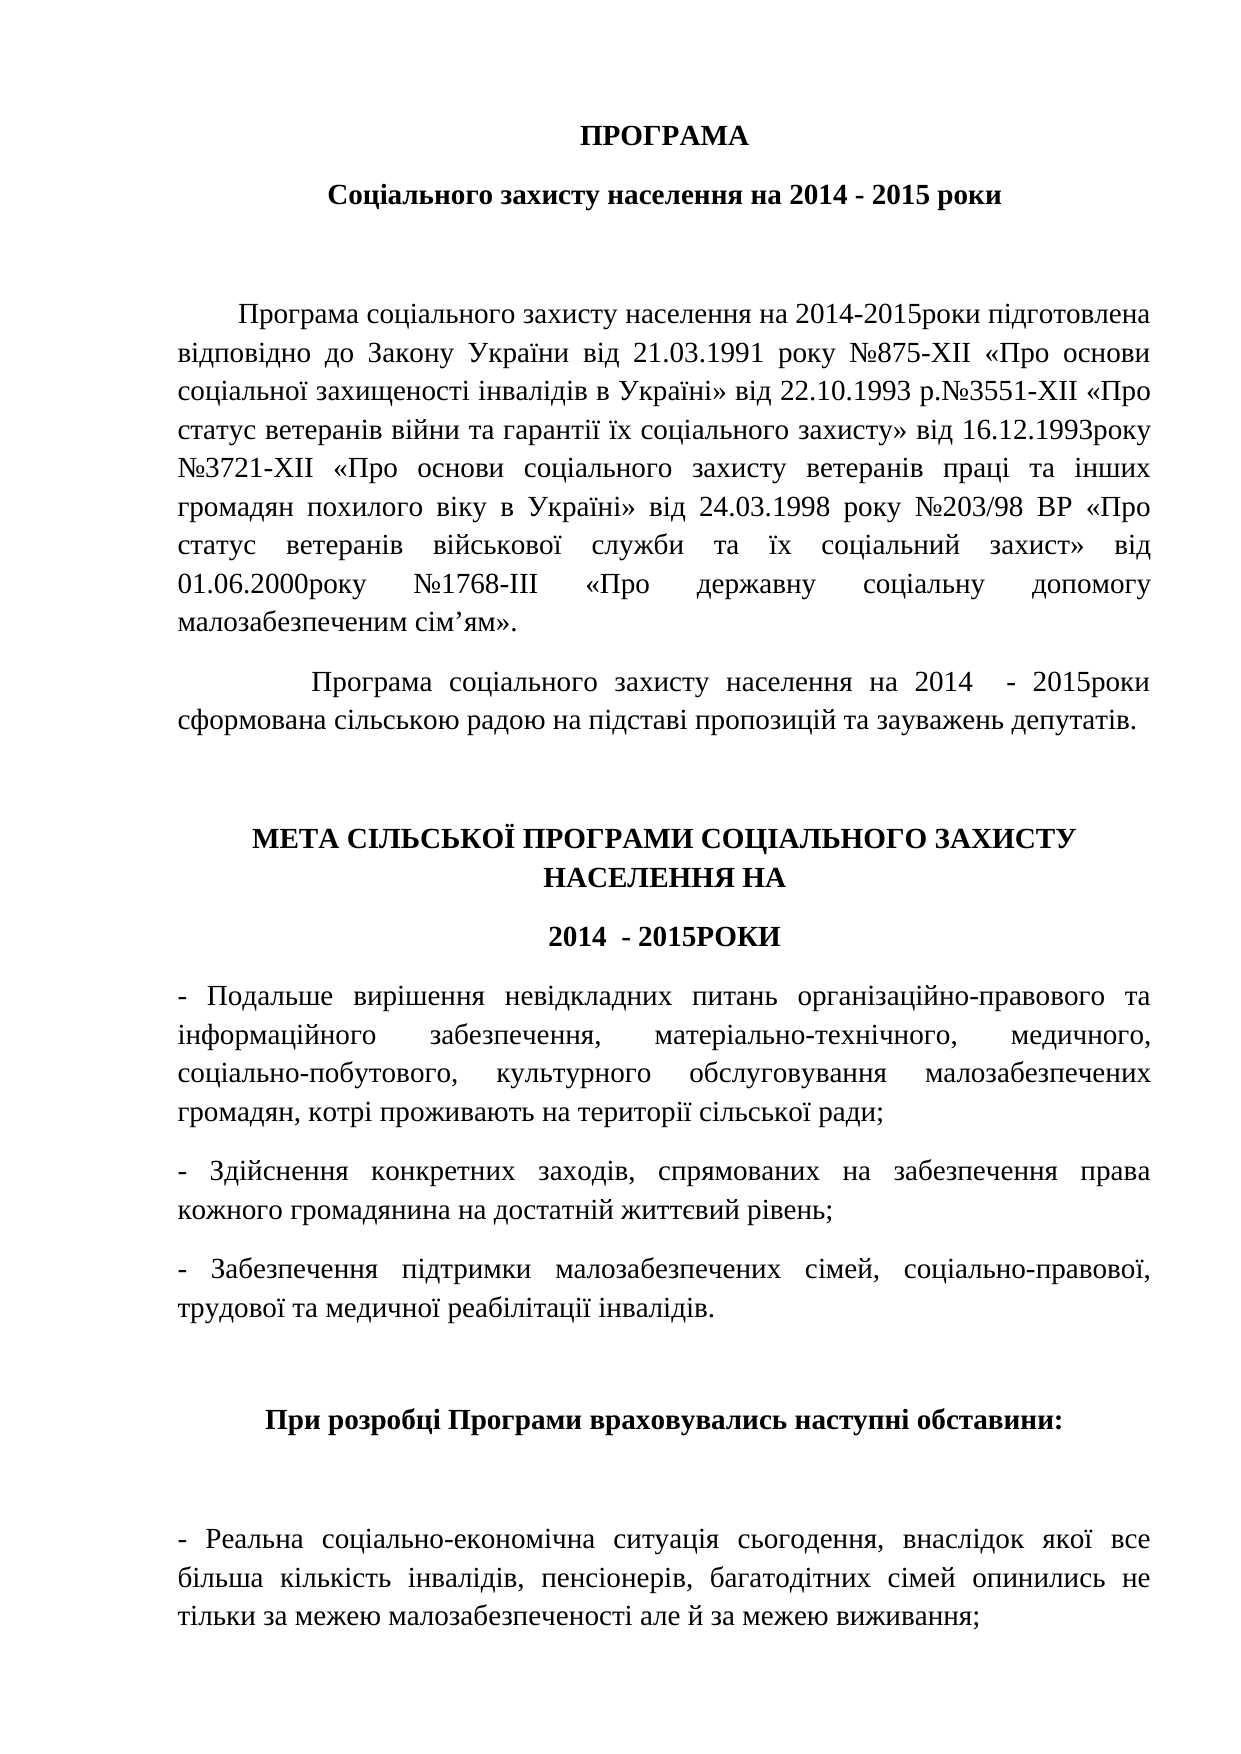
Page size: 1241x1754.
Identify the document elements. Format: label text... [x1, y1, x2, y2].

text - Забезпечення підтримки малозабезпечених сімей, соціально-правової, трудової та медичної реабілітації інвалідів. [177, 1251, 1152, 1323]
text ПРОГРАМА [177, 118, 1152, 152]
text - Здійснення конкретних заходів, спрямованих на забезпечення права кожного громадянина на достатній життєвий рівень; [177, 1153, 1152, 1226]
text Соціального захисту населення на 2014 - 2015 роки [177, 177, 1152, 211]
text 2014 - 2015РОКИ [177, 919, 1152, 953]
text При розробці Програми враховувались наступні обставини: [177, 1402, 1152, 1436]
text Програма соціального захисту населення на 2014-2015роки підготовлена відповідно до Закону України від 21.03.1991 року №875-ХІІ «Про основи соціальної захищеності інвалідів в Україні» від 22.10.1993 р.№3551-ХІІ «Про статус ветеранів війни та гарантії їх соціального захисту» від 16.12.1993року №3721-ХІІ «Про основи соціального захисту ветеранів праці та інших громадян похилого віку в Україні» від 24.03.1998 року №203/98 ВР «Про статус ветеранів військової служби та їх соціальний захист» від 01.06.2000року №1768-ІІІ «Про державну соціальну допомогу малозабезпеченим сім’ям». [177, 296, 1152, 638]
text МЕТА СІЛЬСЬКОЇ ПРОГРАМИ СОЦІАЛЬНОГО ЗАХИСТУ НАСЕЛЕННЯ НА [177, 821, 1152, 893]
text - Реальна соціально-економічна ситуація сьогодення, внаслідок якої все більша кількість інвалідів, пенсіонерів, багатодітних сімей опинились не тільки за межею малозабезпеченості але й за межею виживання; [177, 1521, 1152, 1632]
text Програма соціального захисту населення на 2014 - 2015роки сформована сільською радою на підставі пропозицій та зауважень депутатів. [177, 664, 1152, 736]
text - Подальше вирішення невідкладних питань організаційно-правового та інформаційного забезпечення, матеріально-технічного, медичного, соціально-побутового, культурного обслуговування малозабезпечених громадян, котрі проживають на території сільської ради; [177, 978, 1152, 1128]
